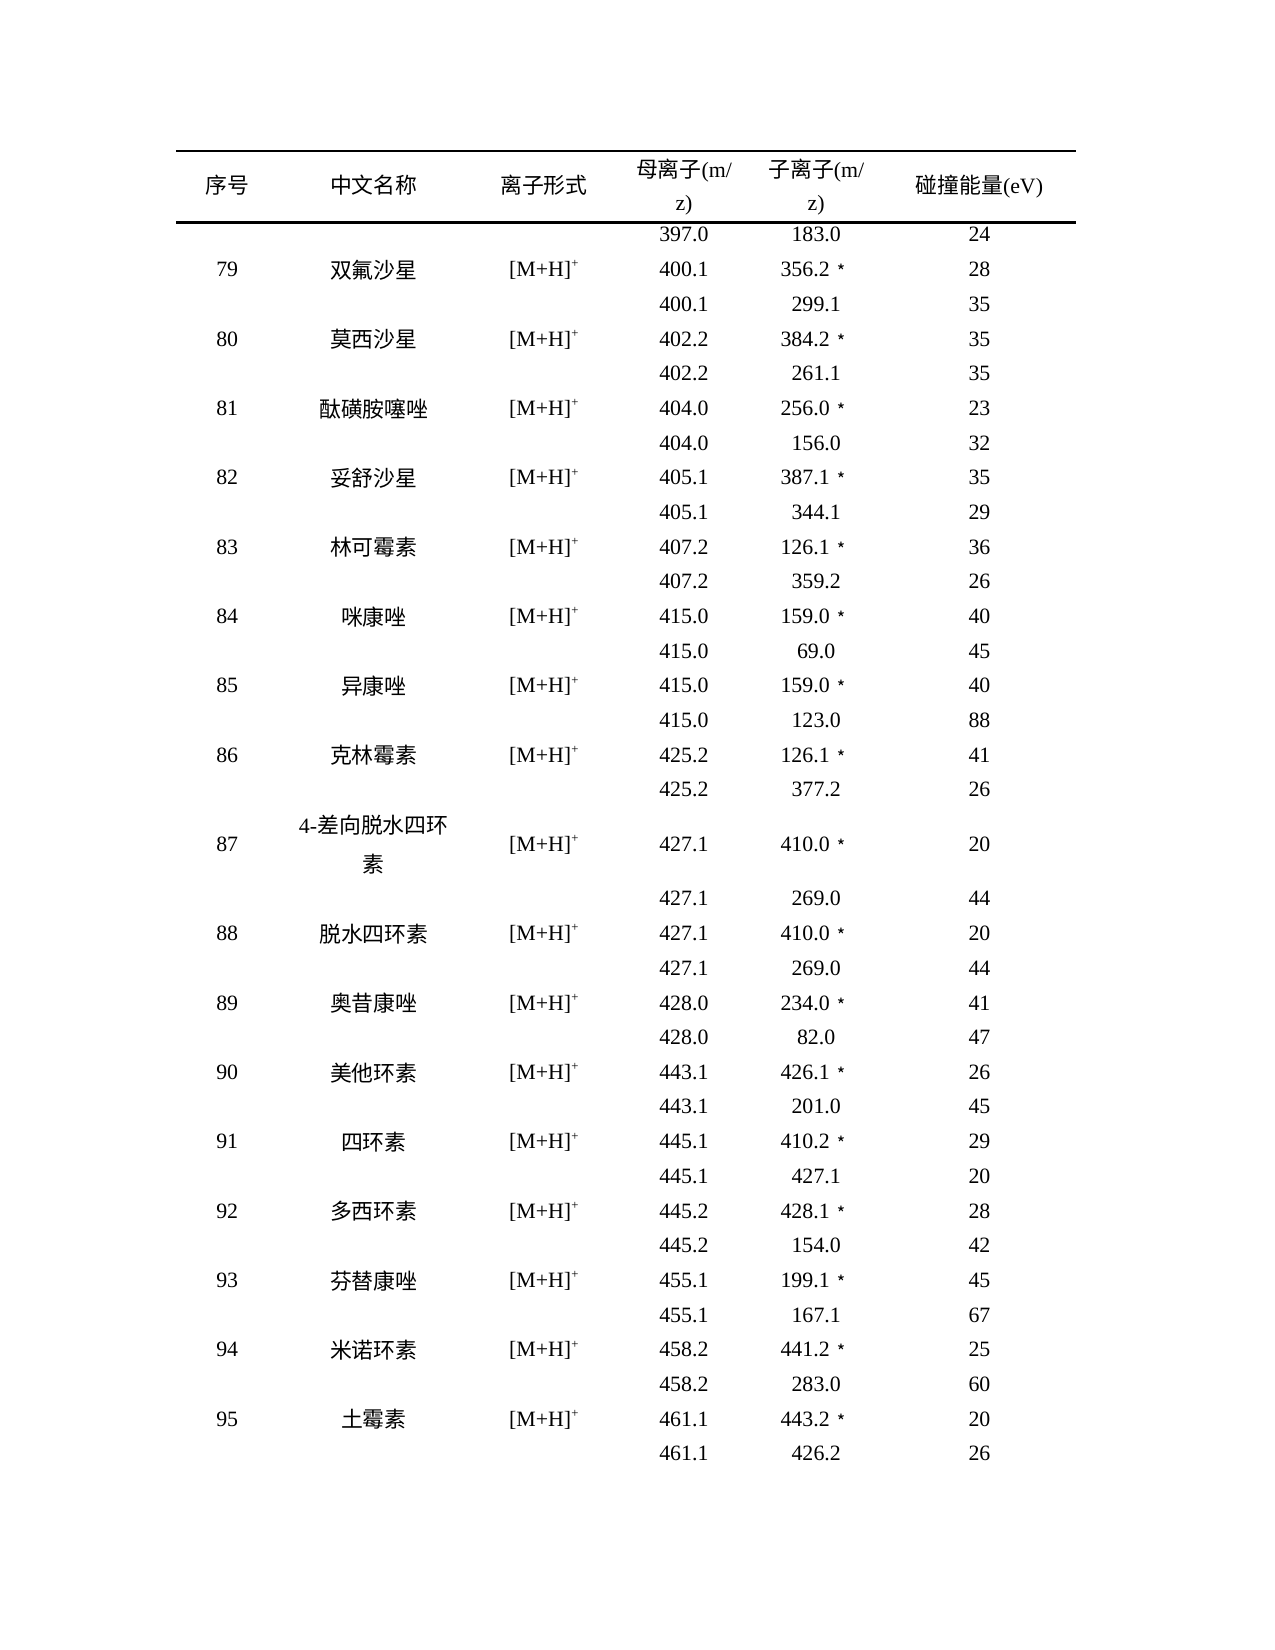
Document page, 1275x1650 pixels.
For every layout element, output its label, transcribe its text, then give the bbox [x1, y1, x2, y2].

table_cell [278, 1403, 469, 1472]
table_header 离子形式 [470, 152, 618, 221]
table_header 碰撞能量(eV) [882, 152, 1076, 221]
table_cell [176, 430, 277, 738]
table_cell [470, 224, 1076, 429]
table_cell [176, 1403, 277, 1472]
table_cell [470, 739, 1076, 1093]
table_header 母离子(m/z) [618, 152, 750, 221]
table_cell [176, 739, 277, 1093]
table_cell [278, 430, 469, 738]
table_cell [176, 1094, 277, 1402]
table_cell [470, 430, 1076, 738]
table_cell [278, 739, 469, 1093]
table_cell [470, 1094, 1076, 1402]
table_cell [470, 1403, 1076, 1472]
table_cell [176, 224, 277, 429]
table_header 中文名称 [278, 152, 469, 221]
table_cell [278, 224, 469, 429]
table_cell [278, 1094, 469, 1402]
table_header 序号 [176, 152, 277, 221]
table_header 子离子(m/z) [750, 152, 882, 221]
